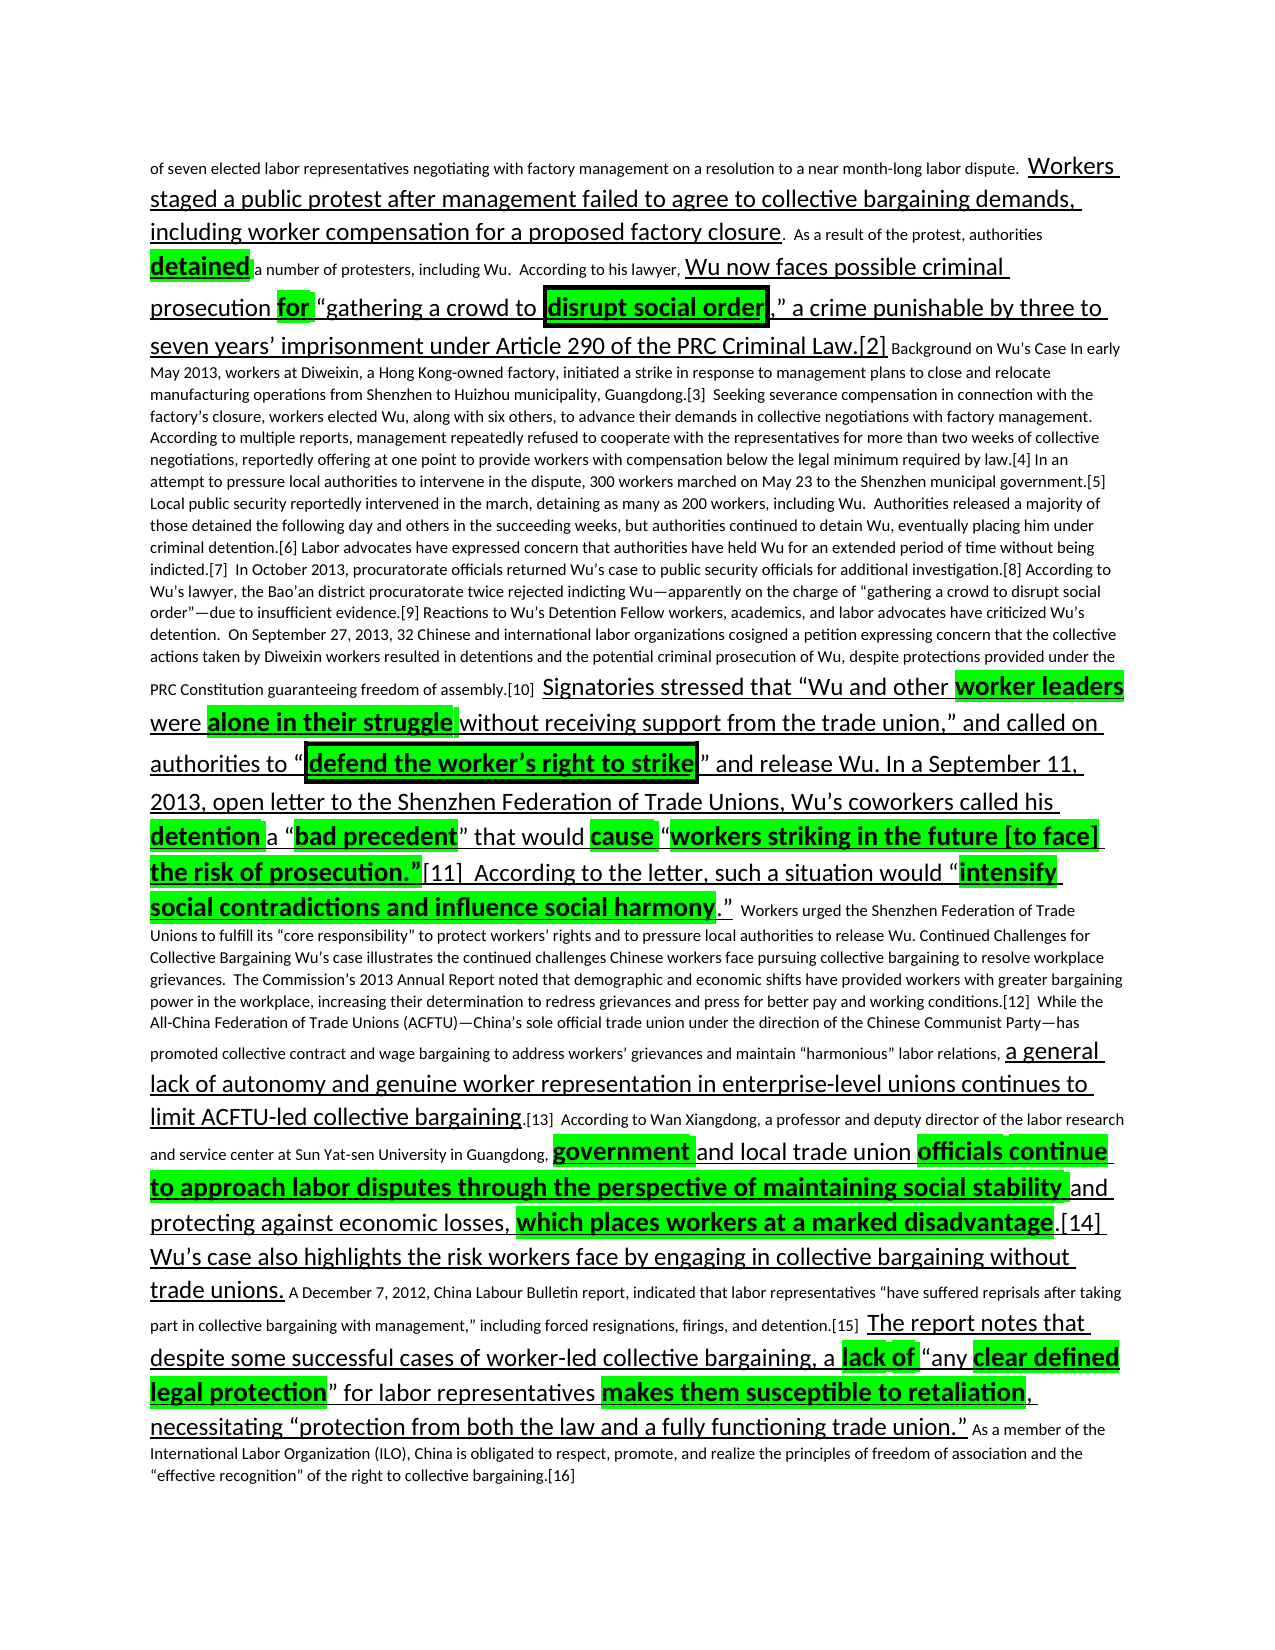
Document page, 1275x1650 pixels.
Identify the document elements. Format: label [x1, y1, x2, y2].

text [150, 150, 1125, 1485]
